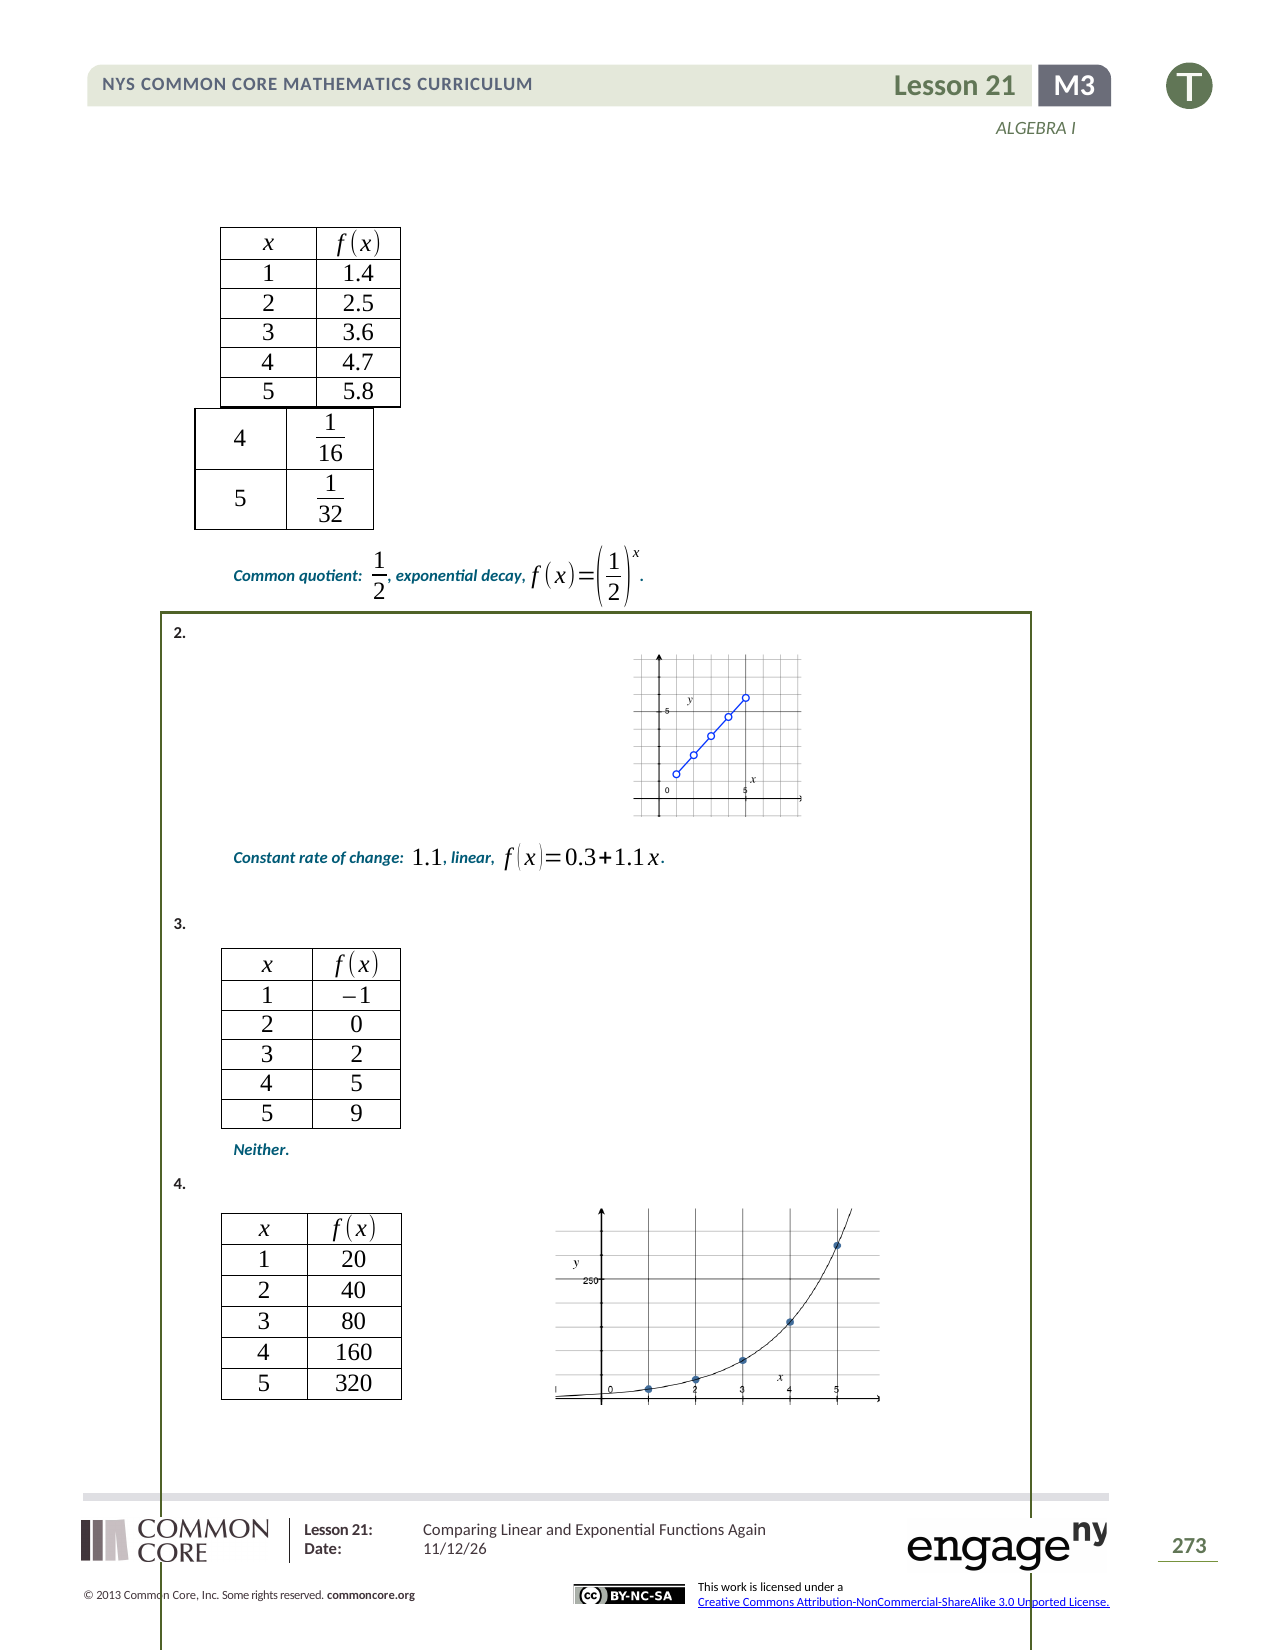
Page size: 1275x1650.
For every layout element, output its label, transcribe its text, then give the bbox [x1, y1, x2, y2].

text Constant rate of change: , linear, . [233, 821, 1018, 872]
table_cell [222, 1245, 307, 1275]
table_cell [221, 378, 316, 406]
table_cell [222, 1369, 307, 1399]
table_cell [196, 409, 286, 468]
table_cell [221, 260, 316, 288]
table_cell [308, 1307, 401, 1337]
table_header [221, 228, 316, 258]
text Common quotient: , exponential decay, . [173, 543, 1018, 608]
table_cell [313, 1011, 400, 1039]
table_cell [222, 1338, 307, 1368]
table_header [222, 1214, 307, 1244]
table_header [222, 949, 312, 980]
table_cell [313, 981, 400, 1010]
table_header [317, 228, 400, 258]
table_cell [221, 348, 316, 377]
picture [81, 1517, 269, 1562]
text Neither. [173, 1140, 1018, 1160]
table_cell [222, 1011, 312, 1039]
table_cell [196, 470, 286, 529]
table_cell [308, 1276, 401, 1306]
table_cell [313, 1100, 400, 1128]
table_cell [222, 1276, 307, 1306]
table_cell [317, 260, 400, 288]
table_cell [313, 1040, 400, 1069]
picture [572, 1584, 685, 1604]
table_cell [313, 1070, 400, 1098]
table_cell [317, 348, 400, 377]
table_header [313, 949, 400, 980]
table_cell [222, 981, 312, 1010]
table_cell [308, 1245, 401, 1275]
table_cell [317, 289, 400, 318]
table_cell [317, 378, 400, 406]
table_cell [221, 289, 316, 318]
table_cell [222, 1100, 312, 1128]
table_cell [308, 1369, 401, 1399]
picture [906, 1518, 1107, 1573]
table_cell [287, 409, 373, 468]
table_cell [287, 470, 373, 529]
table_cell [222, 1307, 307, 1337]
table_cell [222, 1040, 312, 1069]
table_cell [222, 1070, 312, 1098]
table_cell [221, 319, 316, 347]
table_cell [317, 319, 400, 347]
table_header [308, 1214, 401, 1244]
table_cell [308, 1338, 401, 1368]
